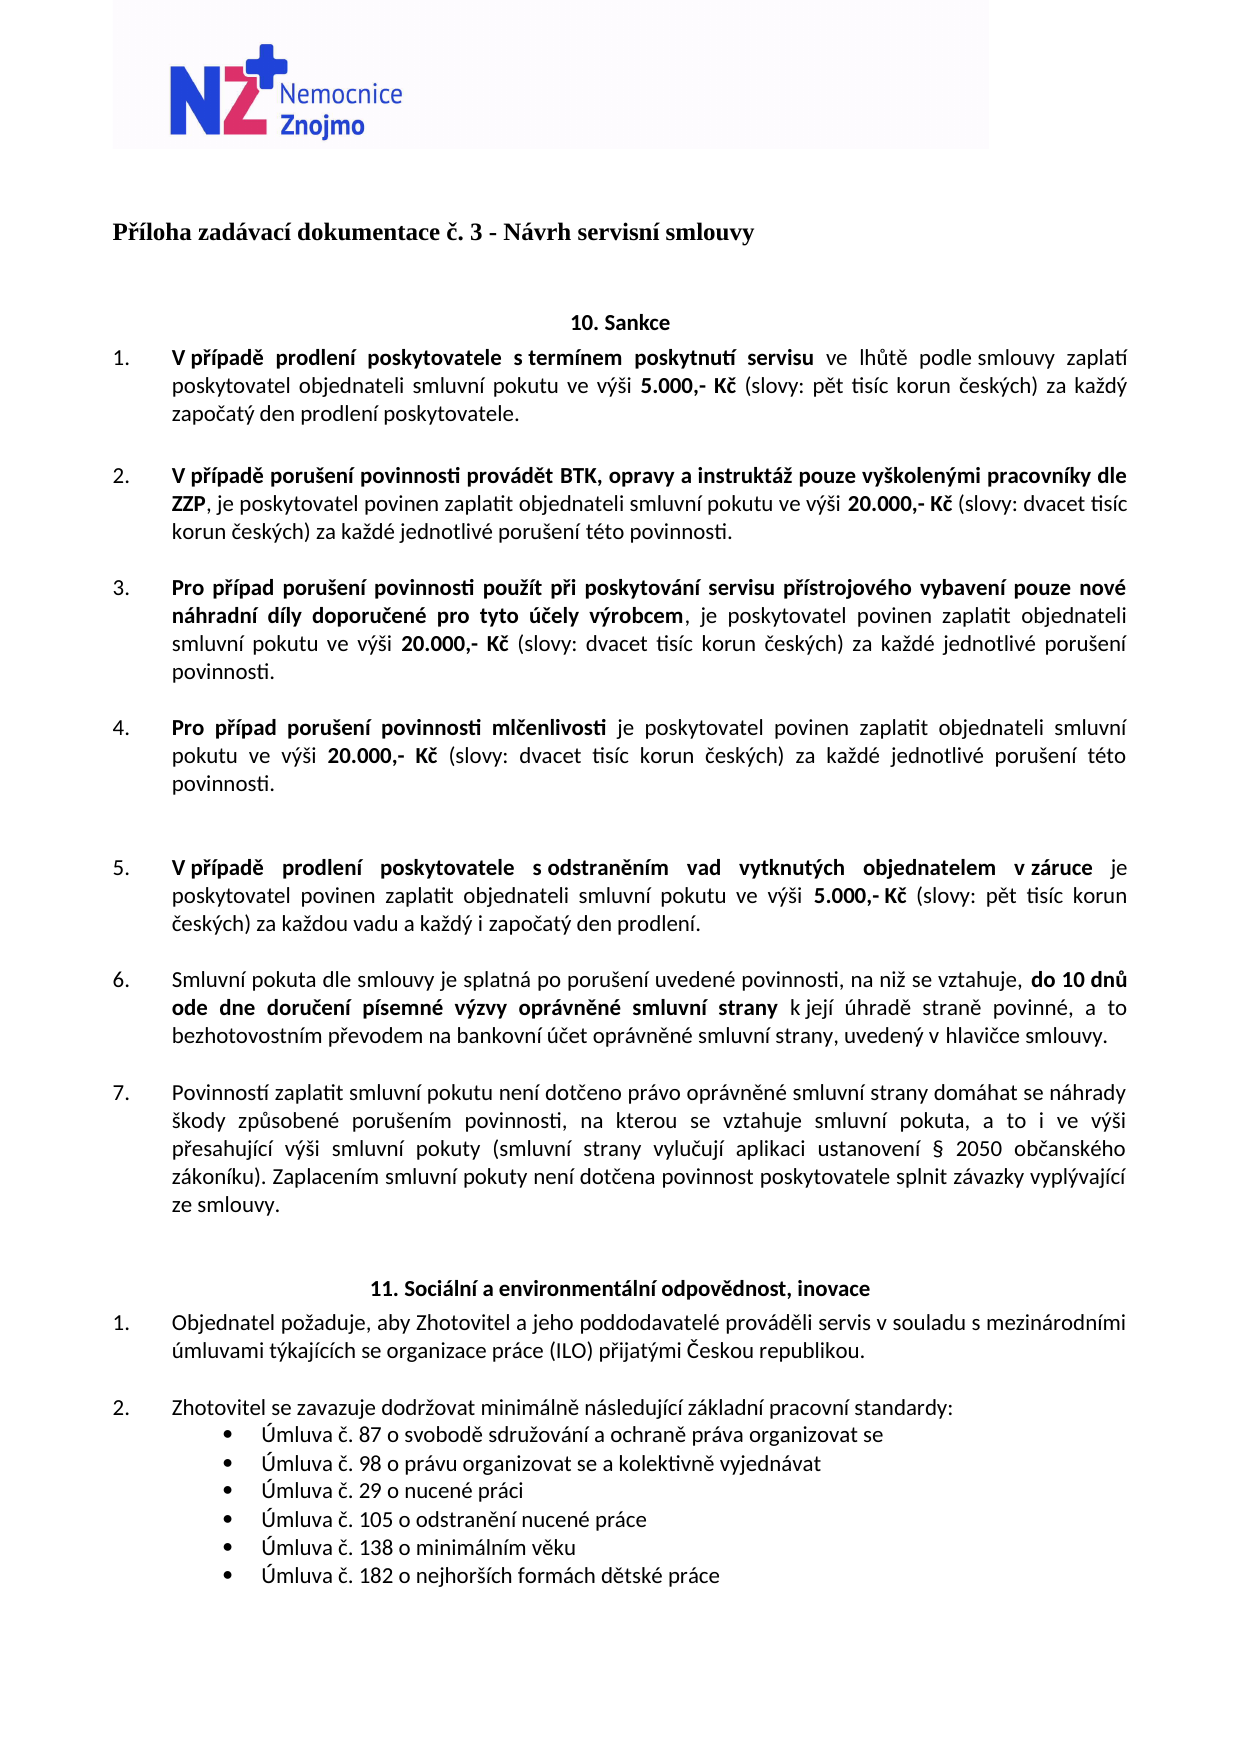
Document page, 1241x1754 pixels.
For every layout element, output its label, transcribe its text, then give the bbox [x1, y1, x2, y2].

subtitle 10. Sankce [112, 308, 1128, 337]
list Pro případ porušení povinnosti použít při poskytování servisu přístrojového vybavení pouze nové náhradní díly doporučené pro tyto účely výrobcem, je poskytovatel povinen zaplatit objednateli smluvní pokutu ve výši 20.000,- Kč (slovy: dvacet tisíc korun českých) za každé jednotlivé porušení povinnosti. [112, 573, 1128, 685]
list Úmluva č. 98 o právu organizovat se a kolektivně vyjednávat [224, 1449, 1128, 1477]
list Povinností zaplatit smluvní pokutu není dotčeno právo oprávněné smluvní strany domáhat se náhrady škody způsobené porušením povinnosti, na kterou se vztahuje smluvní pokuta, a to i ve výši přesahující výši smluvní pokuty (smluvní strany vylučují aplikaci ustanovení § 2050 občanského zákoníku). Zaplacením smluvní pokuty není dotčena povinnost poskytovatele splnit závazky vyplývající ze smlouvy. [112, 1078, 1128, 1218]
list V případě porušení povinnosti provádět BTK, opravy a instruktáž pouze vyškolenými pracovníky dle ZZP, je poskytovatel povinen zaplatit objednateli smluvní pokutu ve výši 20.000,- Kč (slovy: dvacet tisíc korun českých) za každé jednotlivé porušení této povinnosti. [112, 461, 1128, 545]
list V případě prodlení poskytovatele s odstraněním vad vytknutých objednatelem v záruce je poskytovatel povinen zaplatit objednateli smluvní pokutu ve výši 5.000,- Kč (slovy: pět tisíc korun českých) za každou vadu a každý i započatý den prodlení. [112, 853, 1128, 937]
list Úmluva č. 138 o minimálním věku [224, 1533, 1128, 1561]
list Pro případ porušení povinnosti mlčenlivosti je poskytovatel povinen zaplatit objednateli smluvní pokutu ve výši 20.000,- Kč (slovy: dvacet tisíc korun českých) za každé jednotlivé porušení této povinnosti. [112, 713, 1128, 797]
subtitle V případě prodlení poskytovatele s termínem poskytnutí servisu ve lhůtě podle smlouvy zaplatí poskytovatel objednateli smluvní pokutu ve výši 5.000,- Kč (slovy: pět tisíc korun českých) za každý započatý den prodlení poskytovatele. [112, 343, 1128, 427]
subtitle 11. Sociální a environmentální odpovědnost, inovace [112, 1274, 1128, 1302]
list Úmluva č. 29 o nucené práci [224, 1477, 1128, 1505]
list Úmluva č. 87 o svobodě sdružování a ochraně práva organizovat se [224, 1421, 1128, 1449]
list Úmluva č. 105 o odstranění nucené práce [224, 1505, 1128, 1533]
picture [112, 0, 989, 149]
subtitle Smluvní pokuta dle smlouvy je splatná po porušení uvedené povinnosti, na niž se vztahuje, do 10 dnů ode dne doručení písemné výzvy oprávněné smluvní strany k její úhradě straně povinné, a to bezhotovostním převodem na bankovní účet oprávněné smluvní strany, uvedený v hlavičce smlouvy. [112, 965, 1128, 1049]
list Úmluva č. 182 o nejhorších formách dětské práce [224, 1561, 1128, 1589]
list Zhotovitel se zavazuje dodržovat minimálně následující základní pracovní standardy: [112, 1393, 1128, 1421]
list Objednatel požaduje, aby Zhotovitel a jeho poddodavatelé prováděli servis v souladu s mezinárodními úmluvami týkajících se organizace práce (ILO) přijatými Českou republikou. [112, 1308, 1128, 1364]
